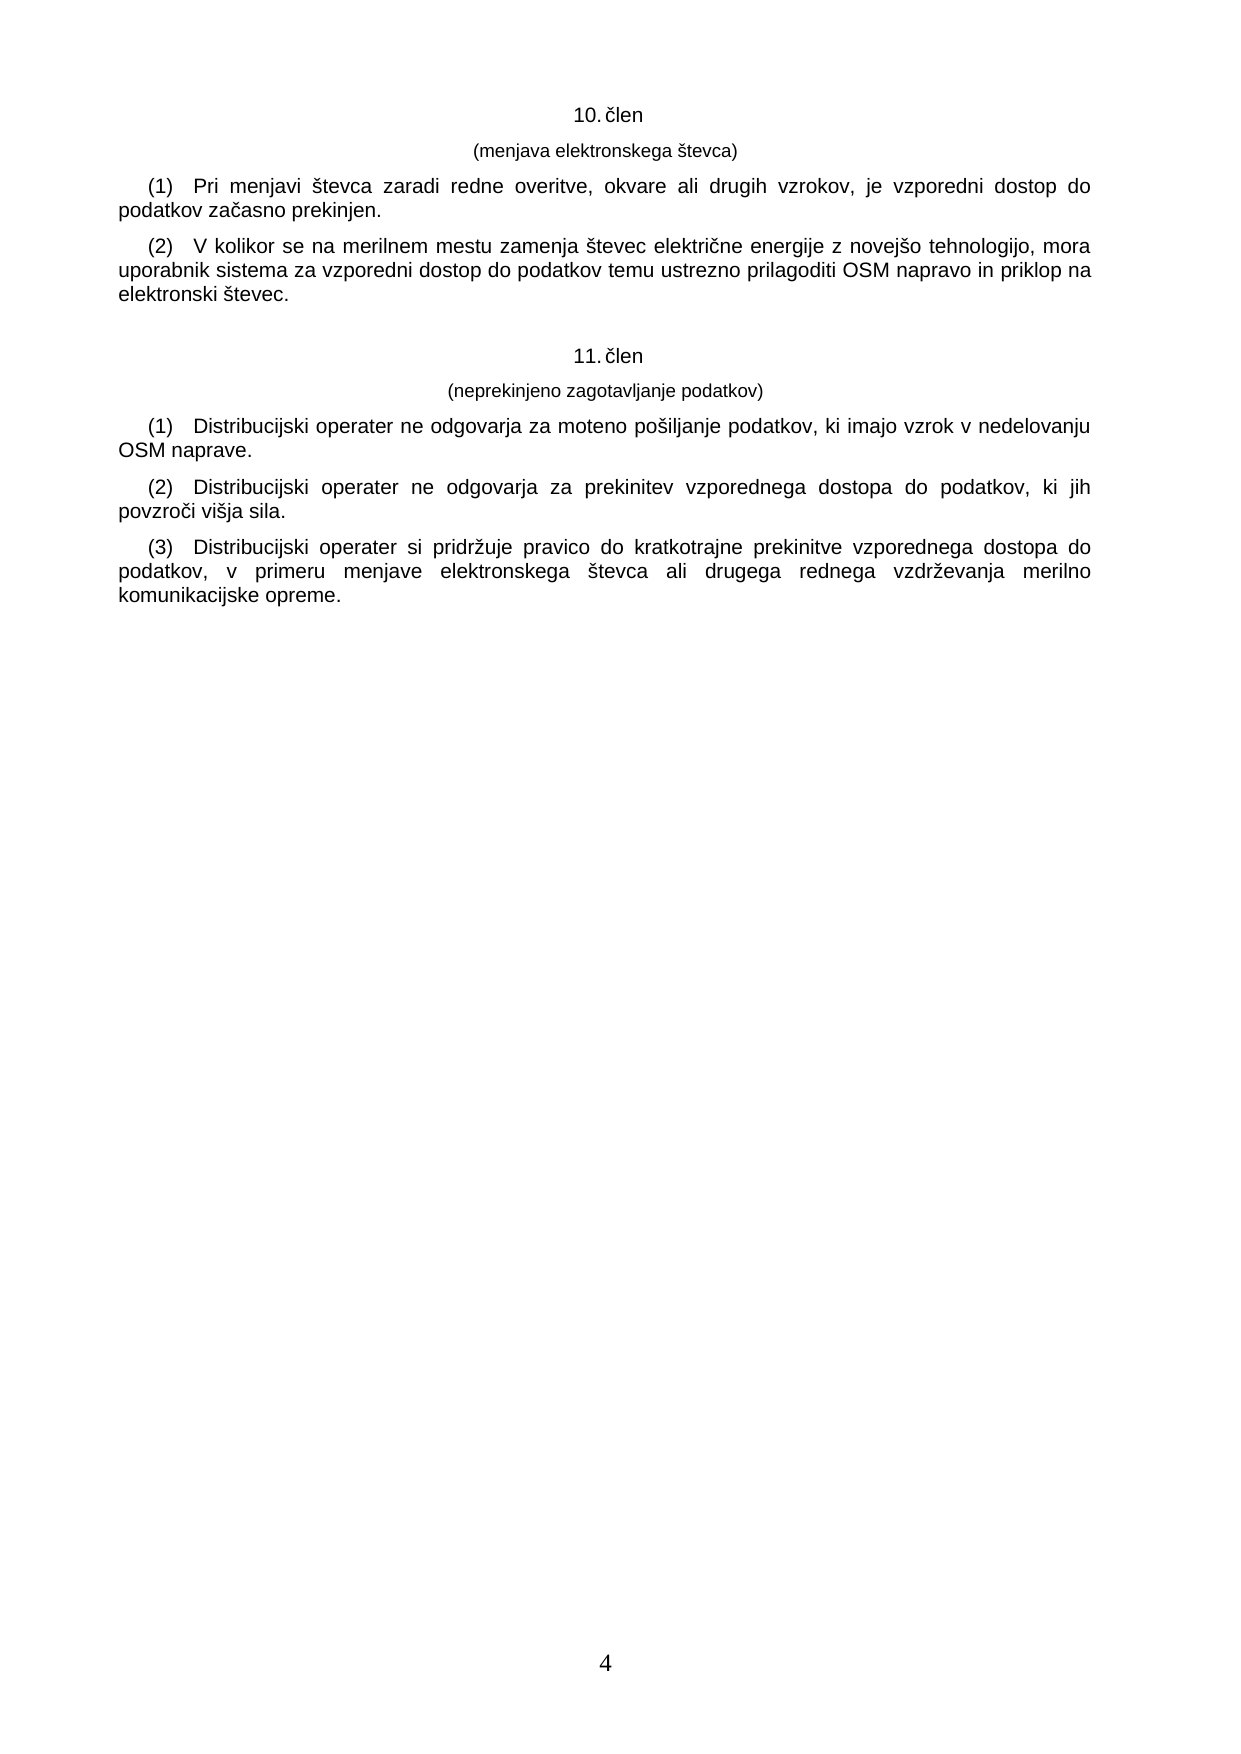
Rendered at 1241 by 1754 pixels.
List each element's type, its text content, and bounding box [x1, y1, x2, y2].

list člen [124, 344, 1092, 368]
list člen [124, 103, 1092, 127]
list Pri menjavi števca zaradi redne overitve, okvare ali drugih vzrokov, je vzporedni dostop do podatkov začasno prekinjen. [118, 174, 1092, 222]
list V kolikor se na merilnem mestu zamenja števec električne energije z novejšo tehnologijo, mora uporabnik sistema za vzporedni dostop do podatkov temu ustrezno prilagoditi OSM napravo in priklop na elektronski števec. [118, 234, 1092, 306]
list Distribucijski operater ne odgovarja za moteno pošiljanje podatkov, ki imajo vzrok v nedelovanju OSM naprave. [118, 414, 1092, 462]
list Distribucijski operater ne odgovarja za prekinitev vzporednega dostopa do podatkov, ki jih povzroči višja sila. [118, 474, 1092, 522]
text (neprekinjeno zagotavljanje podatkov) [118, 380, 1092, 402]
text (menjava elektronskega števca) [118, 140, 1092, 161]
list Distribucijski operater si pridržuje pravico do kratkotrajne prekinitve vzporednega dostopa do podatkov, v primeru menjave elektronskega števca ali drugega rednega vzdrževanja merilno komunikacijske opreme. [118, 535, 1092, 607]
